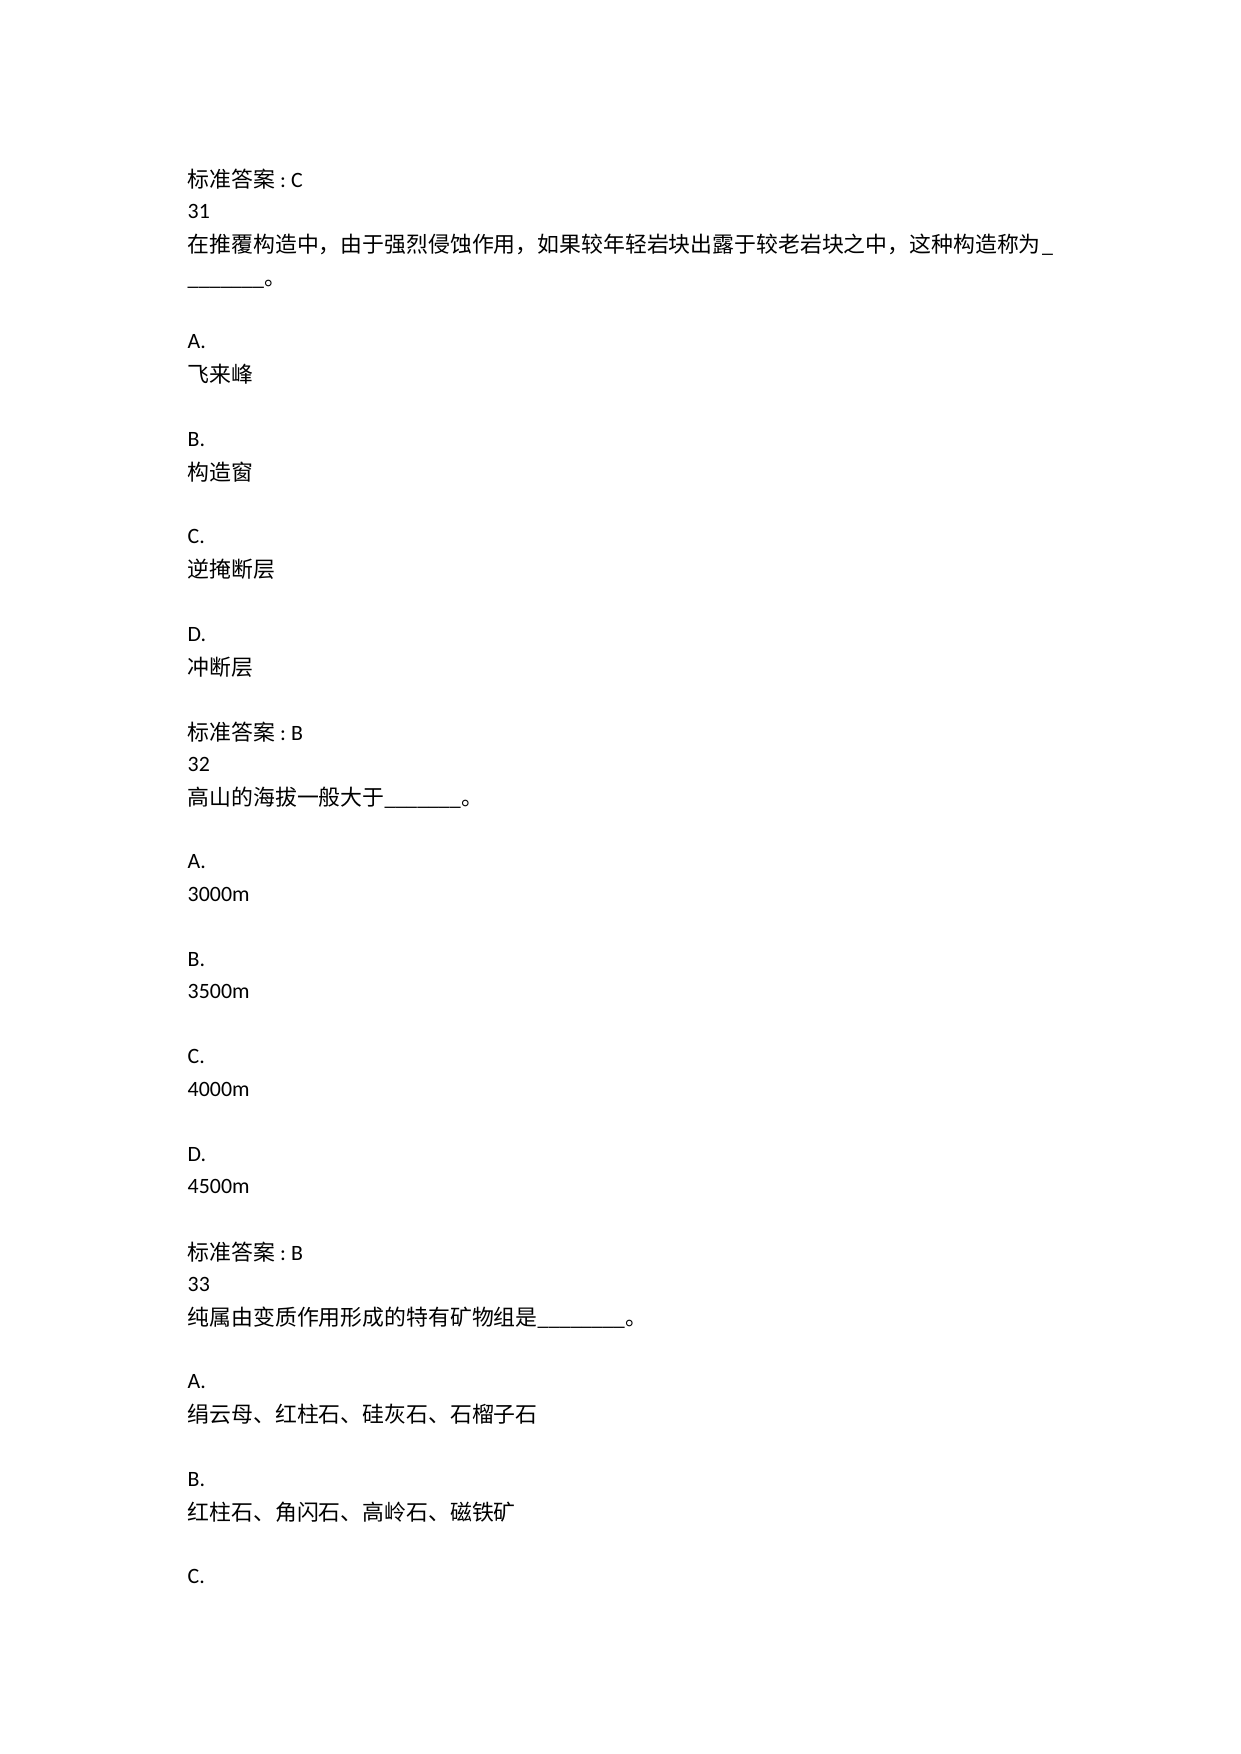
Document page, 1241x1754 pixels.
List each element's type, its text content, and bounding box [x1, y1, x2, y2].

text 31 [187, 194, 1053, 227]
text 飞来峰 [187, 357, 1053, 389]
text 标准答案 : C [187, 162, 1053, 194]
text 标准答案 : B [187, 1234, 1053, 1267]
text 绢云母、红柱石、硅灰石、石榴子石 [187, 1397, 1053, 1429]
text 32 [187, 747, 1053, 779]
text 红柱石、角闪石、高岭石、磁铁矿 [187, 1494, 1053, 1527]
text 在推覆构造中，由于强烈侵蚀作用，如果较年轻岩块出露于较老岩块之中，这种构造称为________。 [187, 227, 1053, 292]
text D. [187, 617, 1053, 649]
text C. [187, 1039, 1053, 1072]
text D. [187, 1137, 1053, 1169]
text 4000m [187, 1072, 1053, 1104]
text A. [187, 844, 1053, 877]
text 冲断层 [187, 649, 1053, 682]
text A. [187, 1364, 1053, 1397]
text 逆掩断层 [187, 552, 1053, 584]
text B. [187, 942, 1053, 974]
text B. [187, 422, 1053, 454]
text 构造窗 [187, 454, 1053, 487]
text 4500m [187, 1169, 1053, 1202]
text A. [187, 324, 1053, 357]
text 高山的海拔一般大于_______。 [187, 779, 1053, 812]
text 33 [187, 1267, 1053, 1299]
text 标准答案 : B [187, 714, 1053, 747]
text B. [187, 1462, 1053, 1494]
text C. [187, 1559, 1053, 1592]
text C. [187, 519, 1053, 552]
text 3500m [187, 974, 1053, 1007]
text 3000m [187, 877, 1053, 909]
text 纯属由变质作用形成的特有矿物组是________。 [187, 1299, 1053, 1332]
